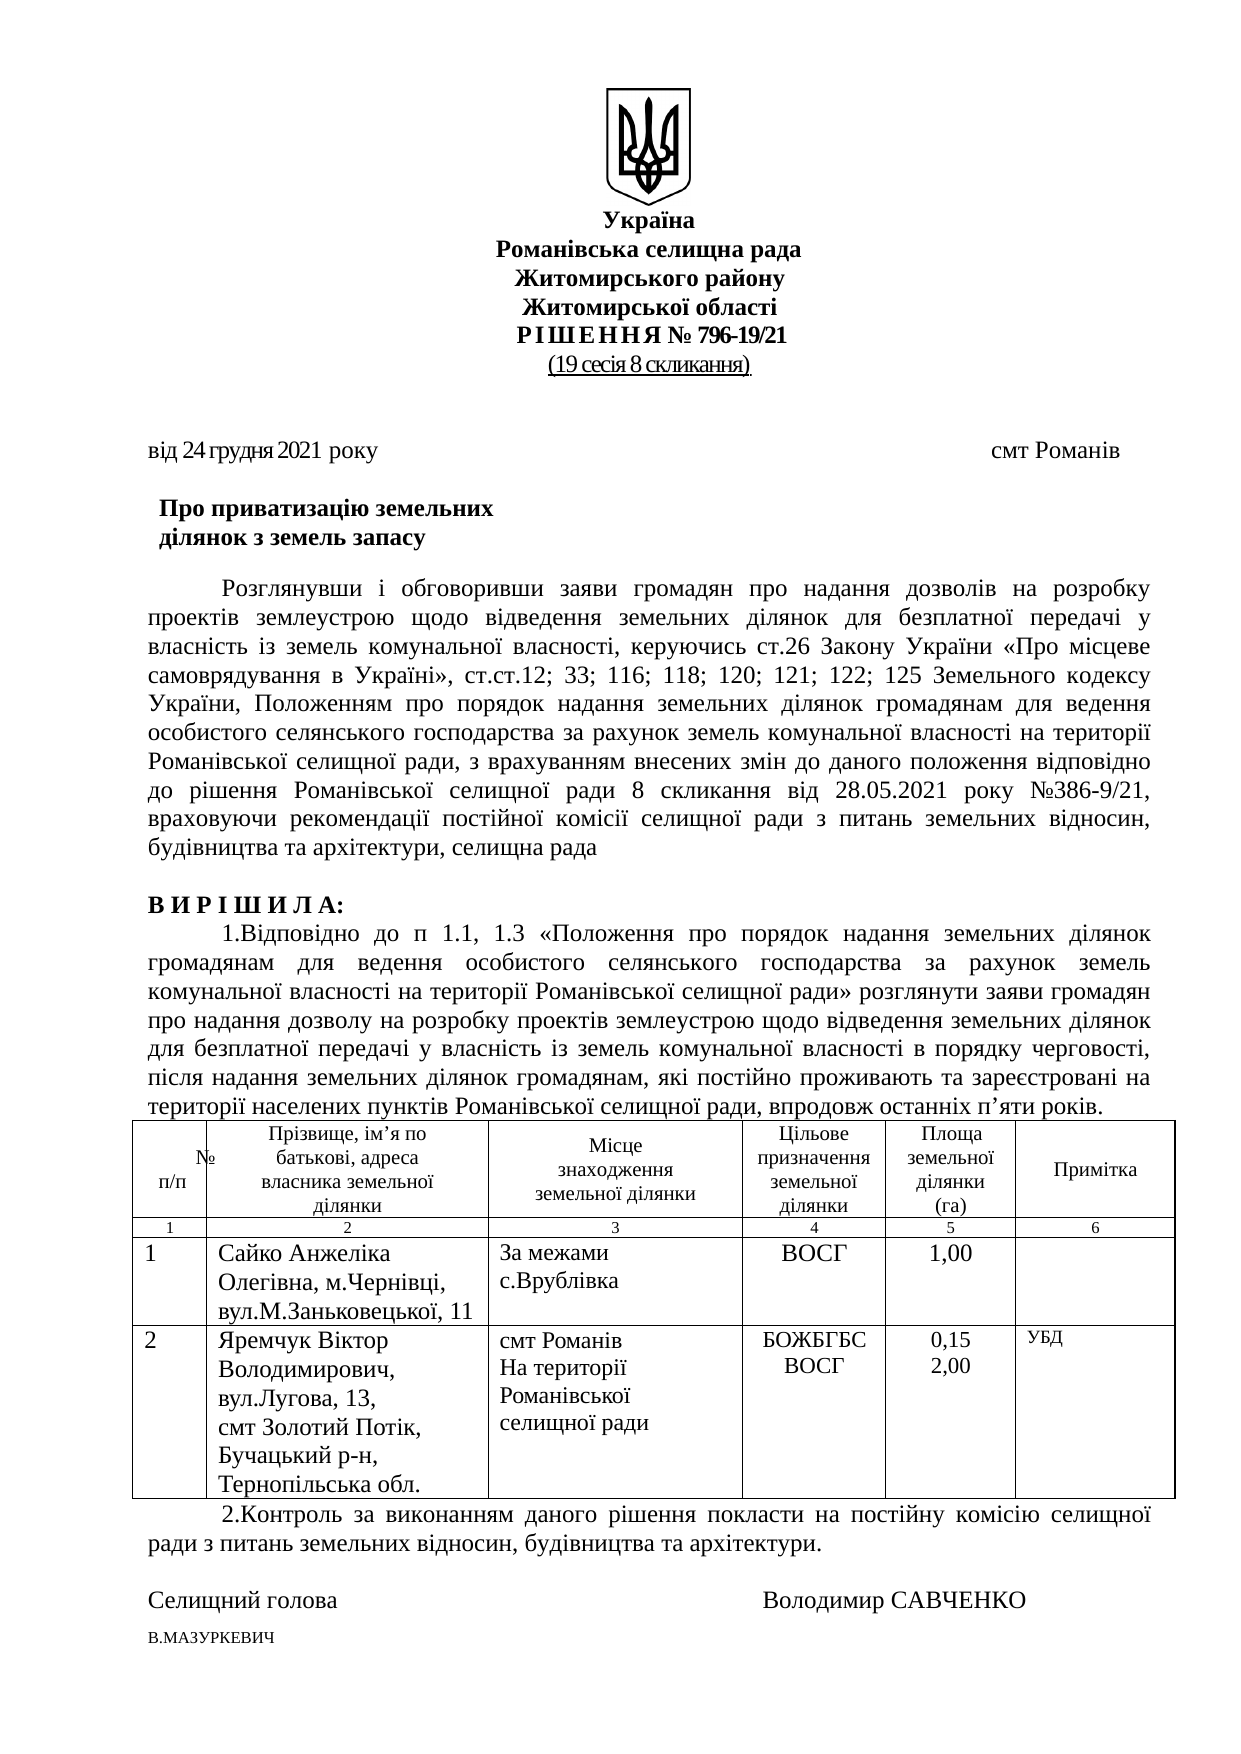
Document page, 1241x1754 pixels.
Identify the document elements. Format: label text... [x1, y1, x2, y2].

text 1.Відповідно до п 1.1, 1.3 «Положення про порядок надання земельних ділянок громадянам для ведення особистого селянського господарства за рахунок земель комунальної власності на території Романівської селищної ради» розглянути заяви громадян про надання дозволу на розробку проектів землеустрою щодо відведення земельних ділянок для безплатної передачі у власність із земель комунальної власності в порядку черговості, після надання земельних ділянок громадянам, які постійно проживають та зареєстровані на території населених пунктів Романівської селищної ради, впродовж останніх п’яти років. [148, 918, 1152, 1120]
table_header Місце знаходження земельної ділянки [489, 1121, 742, 1217]
table_header № п/п [133, 1121, 206, 1217]
text В И Р І Ш И Л А: [148, 890, 1152, 918]
text Житомирської області [148, 292, 1152, 320]
table_header Примітка [1016, 1121, 1174, 1217]
table_cell Сайко Анжеліка Олегівна, м.Чернівці, вул.М.Заньковецької, 11 [207, 1238, 488, 1324]
table_cell 0,15 2,00 [886, 1326, 1015, 1498]
text Україна [148, 205, 1149, 234]
table_cell Яремчук Віктор Володимирович, вул.Лугова, 13, смт Золотий Потік, Бучацький р-н, Тернопільська обл. [207, 1326, 488, 1498]
text Селищний голова Володимир САВЧЕНКО [148, 1585, 1152, 1614]
table_cell смт Романів На території Романівської селищної ради [489, 1326, 742, 1498]
table_cell 5 [886, 1218, 1015, 1237]
text 2.Контроль за виконанням даного рішення покласти на постійну комісію селищної ради з питань земельних відносин, будівництва та архітектури. [148, 1499, 1152, 1557]
table_header Прізвище, ім’я по батькові, адреса власника земельної ділянки [207, 1121, 488, 1217]
text Р І Ш Е Н Н Я № 796-19/21 [148, 320, 1152, 349]
table_cell 3 [489, 1218, 742, 1237]
text від 24 грудня 2021 року смт Романів [148, 435, 1152, 464]
table_header Площа земельної ділянки (га) [886, 1121, 1015, 1217]
table_cell 6 [1016, 1218, 1174, 1237]
table_cell ВОСГ [743, 1238, 885, 1324]
text Романівська селищна рада [148, 234, 1149, 263]
table_cell 2 [207, 1218, 488, 1237]
table_cell 1 [133, 1218, 206, 1237]
table_header Цільове призначення земельної ділянки [743, 1121, 885, 1217]
text (19 сесія 8 скликання) [148, 349, 1152, 378]
text Розглянувши і обговоривши заяви громадян про надання дозволів на розробку проектів землеустрою щодо відведення земельних ділянок для безплатної передачі у власність із земель комунальної власності, керуючись ст.26 Закону України «Про місцеве самоврядування в Україні», ст.ст.12; 33; 116; 118; 120; 121; 122; 125 Земельного кодексу України, Положенням про порядок надання земельних ділянок громадянам для ведення особистого селянського господарства за рахунок земель комунальної власності на території Романівської селищної ради, з врахуванням внесених змін до даного положення відповідно до рішення Романівської селищної ради 8 скликання від 28.05.2021 року №386-9/21, враховуючи рекомендації постійної комісії селищної ради з питань земельних відносин, будівництва та архітектури, селищна рада [148, 573, 1152, 861]
table_cell [133, 1326, 206, 1498]
picture [606, 88, 691, 206]
table_cell 1,00 [886, 1238, 1015, 1324]
table_cell УБД [1016, 1326, 1174, 1498]
text Житомирського району [148, 263, 1152, 292]
table_cell 4 [743, 1218, 885, 1237]
table_cell [133, 1238, 206, 1324]
table_cell [1016, 1238, 1174, 1324]
table_cell За межами с.Врублівка [489, 1238, 742, 1324]
text В.МАЗУРКЕВИЧ [148, 1617, 1152, 1647]
table_header Про приватизацію земельних ділянок з земель запасу [148, 493, 673, 573]
table_cell БОЖБГБС ВОСГ [743, 1326, 885, 1498]
